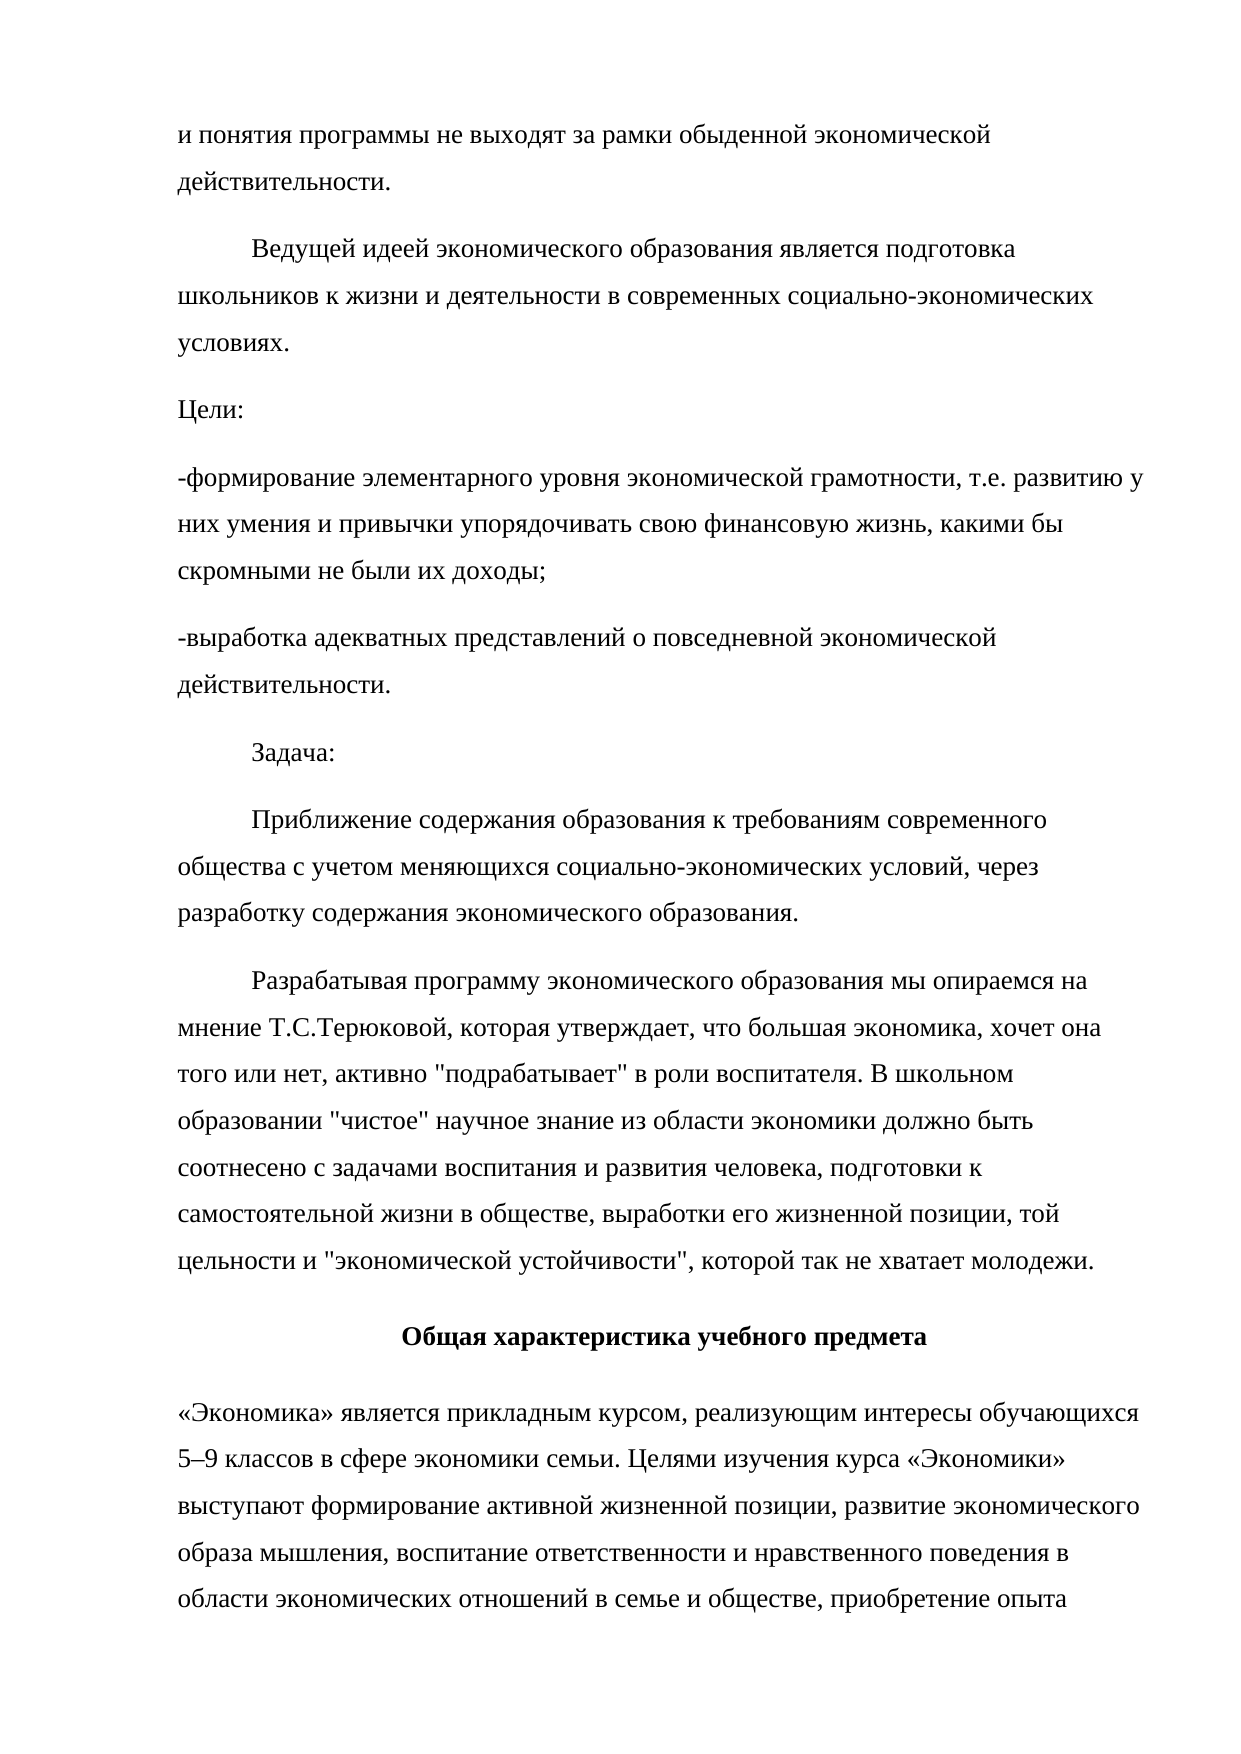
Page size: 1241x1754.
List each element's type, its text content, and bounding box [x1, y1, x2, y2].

text Разрабатывая программу экономического образования мы опираемся на мнение Т.С.Терюковой, которая утверждает, что большая экономика, хочет она того или нет, активно "подрабатывает" в роли воспитателя. В школьном образовании "чистое" научное знание из области экономики должно быть соотнесено с задачами воспитания и развития человека, подготовки к самостоятельной жизни в обществе, выработки его жизненной позиции, той цельности и "экономической устойчивости", которой так не хватает молодежи. [177, 964, 1152, 1275]
text Ведущей идеей экономического образования является подготовка школьников к жизни и деятельности в современных социально-экономических условиях. [177, 232, 1152, 357]
text -формирование элементарного уровня экономической грамотности, т.е. развитию у них умения и привычки упорядочивать свою финансовую жизнь, какими бы скромными не были их доходы; [177, 461, 1152, 585]
text Общая характеристика учебного предмета [177, 1320, 1152, 1351]
text Задача: [177, 736, 1152, 767]
text -выработка адекватных представлений о повседневной экономической действительности. [177, 621, 1152, 699]
text Приближение содержания образования к требованиям современного общества с учетом меняющихся социально-экономических условий, через разработку содержания экономического образования. [177, 803, 1152, 928]
text Цели: [177, 393, 1152, 424]
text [177, 118, 1152, 196]
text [177, 1396, 1152, 1613]
